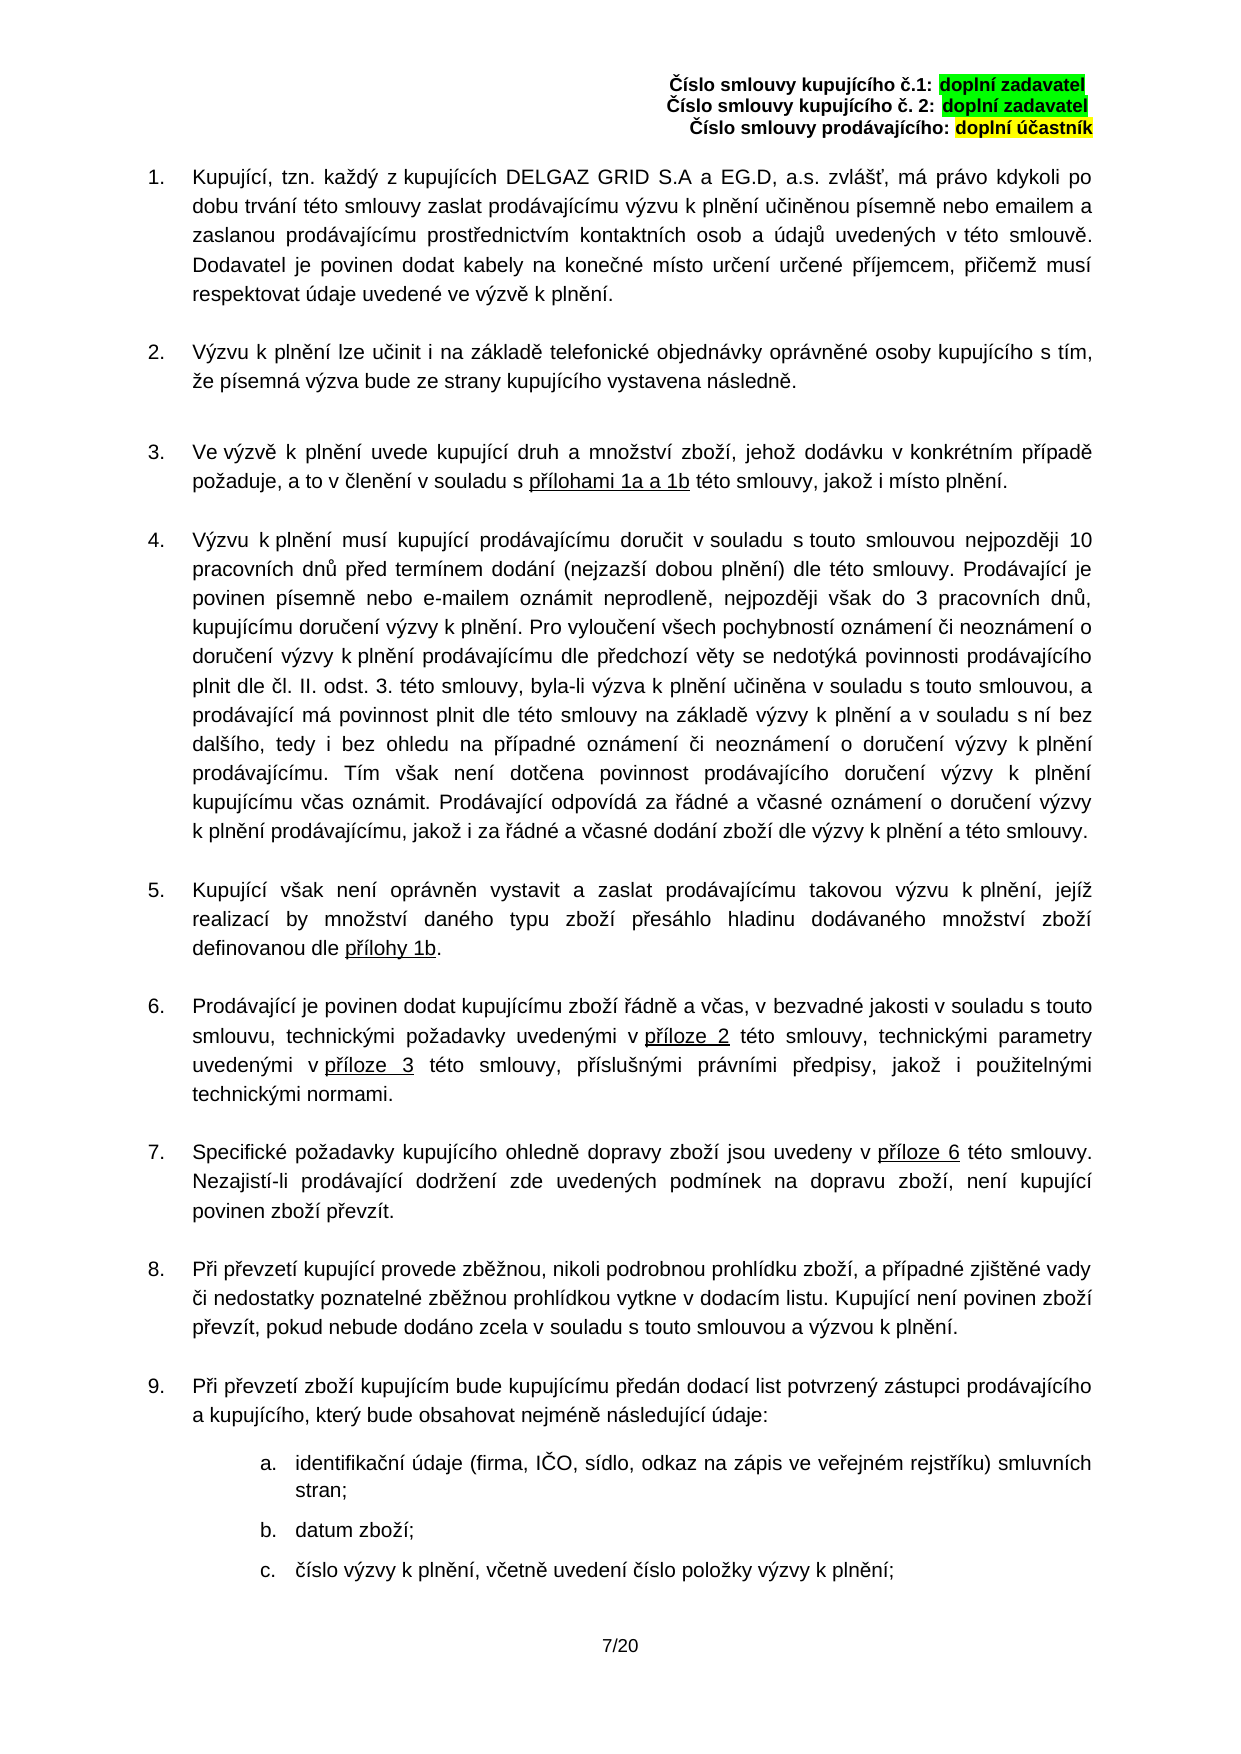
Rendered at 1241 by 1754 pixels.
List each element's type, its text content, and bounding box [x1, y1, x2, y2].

list Specifické požadavky kupujícího ohledně dopravy zboží jsou uvedeny v příloze 6 této smlouvy. Nezajistí-li prodávající dodržení zde uvedených podmínek na dopravu zboží, není kupující povinen zboží převzít. [148, 1135, 1093, 1222]
list Ve výzvě k plnění uvede kupující druh a množství zboží, jehož dodávku v konkrétním případě požaduje, a to v členění v souladu s přílohami 1a a 1b této smlouvy, jakož i místo plnění. [148, 435, 1093, 493]
list Při převzetí zboží kupujícím bude kupujícímu předán dodací list potvrzený zástupci prodávajícího a kupujícího, který bude obsahovat nejméně následující údaje: [148, 1368, 1093, 1427]
list Výzvu k plnění lze učinit i na základě telefonické objednávky oprávněné osoby kupujícího s tím, že písemná výzva bude ze strany kupujícího vystavena následně. [148, 335, 1093, 393]
list datum zboží; [260, 1518, 1093, 1542]
list Při převzetí kupující provede zběžnou, nikoli podrobnou prohlídku zboží, a případné zjištěné vady či nedostatky poznatelné zběžnou prohlídkou vytkne v dodacím listu. Kupující není povinen zboží převzít, pokud nebude dodáno zcela v souladu s touto smlouvou a výzvou k plnění. [148, 1252, 1093, 1339]
list Prodávající je povinen dodat kupujícímu zboží řádně a včas, v bezvadné jakosti v souladu s touto smlouvu, technickými požadavky uvedenými v příloze 2 této smlouvy, technickými parametry uvedenými v příloze 3 této smlouvy, příslušnými právními předpisy, jakož i použitelnými technickými normami. [148, 989, 1093, 1106]
list identifikační údaje (firma, IČO, sídlo, odkaz na zápis ve veřejném rejstříku) smluvních stran; [260, 1451, 1093, 1502]
list číslo výzvy k plnění, včetně uvedení číslo položky výzvy k plnění; [260, 1558, 1093, 1582]
list Výzvu k plnění musí kupující prodávajícímu doručit v souladu s touto smlouvou nejpozději 10 pracovních dnů před termínem dodání (nejzazší dobou plnění) dle této smlouvy. Prodávající je povinen písemně nebo e-mailem oznámit neprodleně, nejpozději však do 3 pracovních dnů, kupujícímu doručení výzvy k plnění. Pro vyloučení všech pochybností oznámení či neoznámení o doručení výzvy k plnění prodávajícímu dle předchozí věty se nedotýká povinnosti prodávajícího plnit dle čl. II. odst. 3. této smlouvy, byla-li výzva k plnění učiněna v souladu s touto smlouvou, a prodávající má povinnost plnit dle této smlouvy na základě výzvy k plnění a v souladu s ní bez dalšího, tedy i bez ohledu na případné oznámení či neoznámení o doručení výzvy k plnění prodávajícímu. Tím však není dotčena povinnost prodávajícího doručení výzvy k plnění kupujícímu včas oznámit. Prodávající odpovídá za řádné a včasné oznámení o doručení výzvy k plnění prodávajícímu, jakož i za řádné a včasné dodání zboží dle výzvy k plnění a této smlouvy. [148, 522, 1093, 843]
list Kupující, tzn. každý z kupujících DELGAZ GRID S.A a EG.D, a.s. zvlášť, má právo kdykoli po dobu trvání této smlouvy zaslat prodávajícímu výzvu k plnění učiněnou písemně nebo emailem a zaslanou prodávajícímu prostřednictvím kontaktních osob a údajů uvedených v této smlouvě. Dodavatel je povinen dodat kabely na konečné místo určení určené příjemcem, přičemž musí respektovat údaje uvedené ve výzvě k plnění. [148, 160, 1093, 306]
list Kupující však není oprávněn vystavit a zaslat prodávajícímu takovou výzvu k plnění, jejíž realizací by množství daného typu zboží přesáhlo hladinu dodávaného množství zboží definovanou dle přílohy 1b. [148, 872, 1093, 960]
